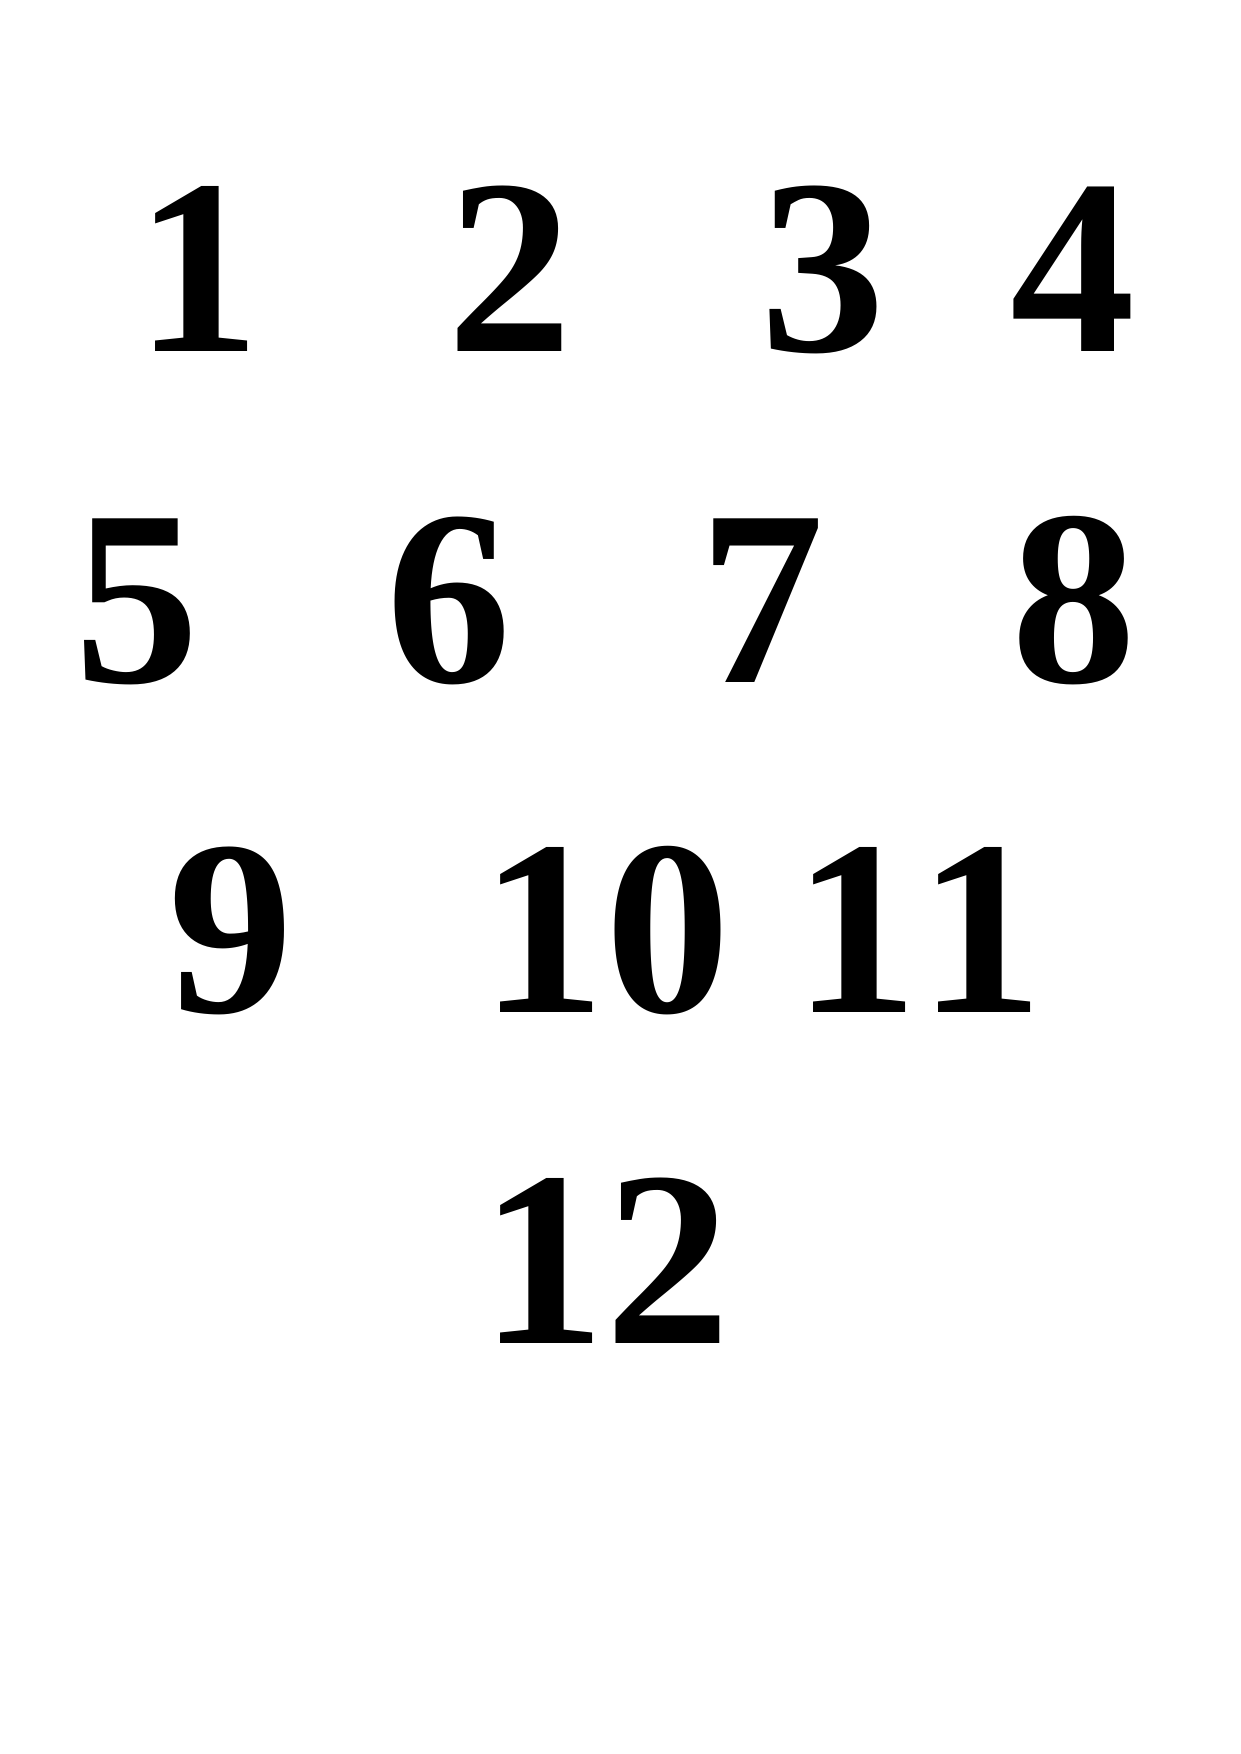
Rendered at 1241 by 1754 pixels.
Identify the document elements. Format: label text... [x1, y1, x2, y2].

text 1 2 3 4 5 6 7 8 9 10 11 12 [59, 118, 1152, 1397]
